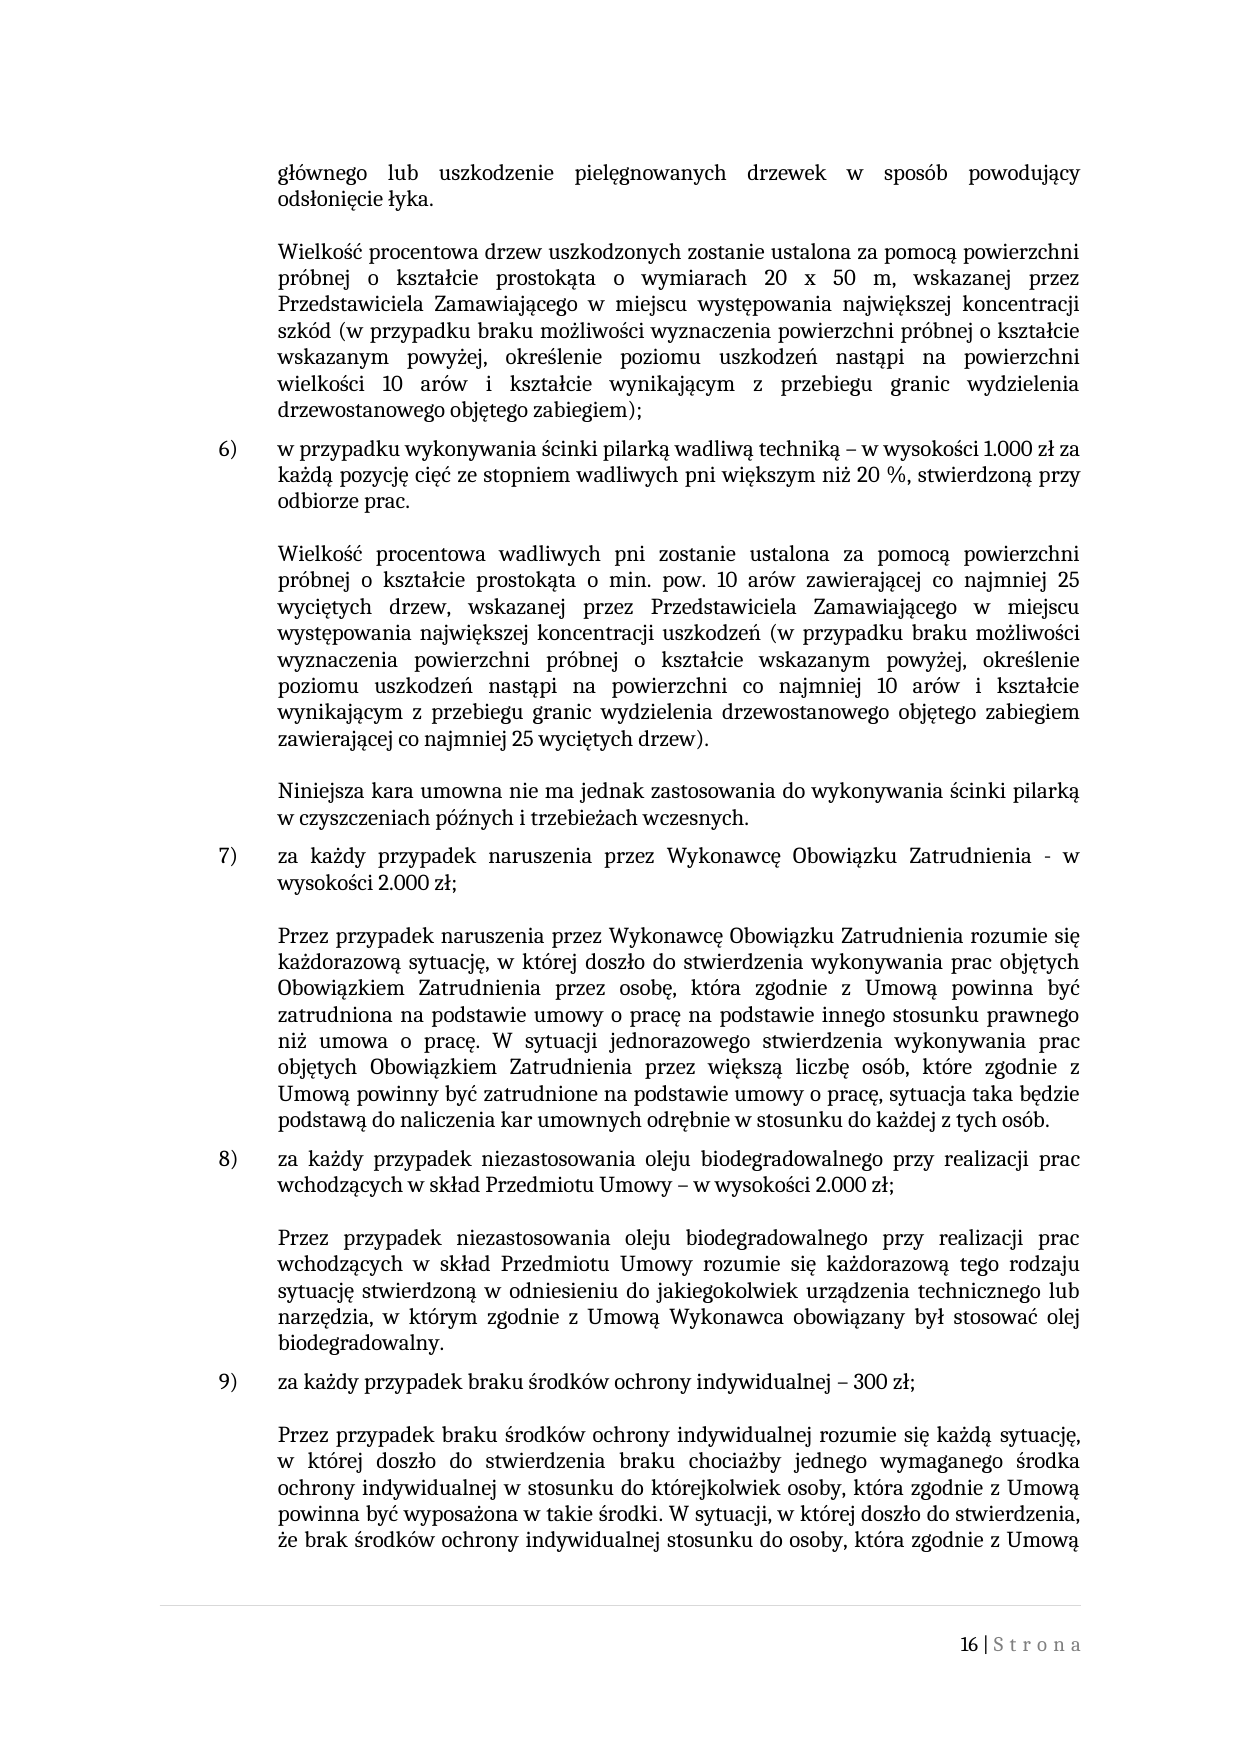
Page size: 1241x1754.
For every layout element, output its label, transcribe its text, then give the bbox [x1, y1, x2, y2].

list za każdy przypadek niezastosowania oleju biodegradowalnego przy realizacji prac wchodzących w skład Przedmiotu Umowy – w wysokości 2.000 zł; Przez przypadek niezastosowania oleju biodegradowalnego przy realizacji prac wchodzących w skład Przedmiotu Umowy rozumie się każdorazową tego rodzaju sytuację stwierdzoną w odniesieniu do jakiegokolwiek urządzenia technicznego lub narzędzia, w którym zgodnie z Umową Wykonawca obowiązany był stosować olej biodegradowalny. [218, 1146, 1081, 1357]
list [218, 159, 1081, 423]
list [218, 1369, 1081, 1553]
list w przypadku wykonywania ścinki pilarką wadliwą techniką – w wysokości 1.000 zł za każdą pozycję cięć ze stopniem wadliwych pni większym niż 20 %, stwierdzoną przy odbiorze prac. Wielkość procentowa wadliwych pni zostanie ustalona za pomocą powierzchni próbnej o kształcie prostokąta o min. pow. 10 arów zawierającej co najmniej 25 wyciętych drzew, wskazanej przez Przedstawiciela Zamawiającego w miejscu występowania największej koncentracji uszkodzeń (w przypadku braku możliwości wyznaczenia powierzchni próbnej o kształcie wskazanym powyżej, określenie poziomu uszkodzeń nastąpi na powierzchni co najmniej 10 arów i kształcie wynikającym z przebiegu granic wydzielenia drzewostanowego objętego zabiegiem zawierającej co najmniej 25 wyciętych drzew). Niniejsza kara umowna nie ma jednak zastosowania do wykonywania ścinki pilarką w czyszczeniach późnych i trzebieżach wczesnych. [218, 436, 1081, 831]
list za każdy przypadek naruszenia przez Wykonawcę Obowiązku Zatrudnienia - w wysokości 2.000 zł; Przez przypadek naruszenia przez Wykonawcę Obowiązku Zatrudnienia rozumie się każdorazową sytuację, w której doszło do stwierdzenia wykonywania prac objętych Obowiązkiem Zatrudnienia przez osobę, która zgodnie z Umową powinna być zatrudniona na podstawie umowy o pracę na podstawie innego stosunku prawnego niż umowa o pracę. W sytuacji jednorazowego stwierdzenia wykonywania prac objętych Obowiązkiem Zatrudnienia przez większą liczbę osób, które zgodnie z Umową powinny być zatrudnione na podstawie umowy o pracę, sytuacja taka będzie podstawą do naliczenia kar umownych odrębnie w stosunku do każdej z tych osób. [218, 843, 1081, 1133]
